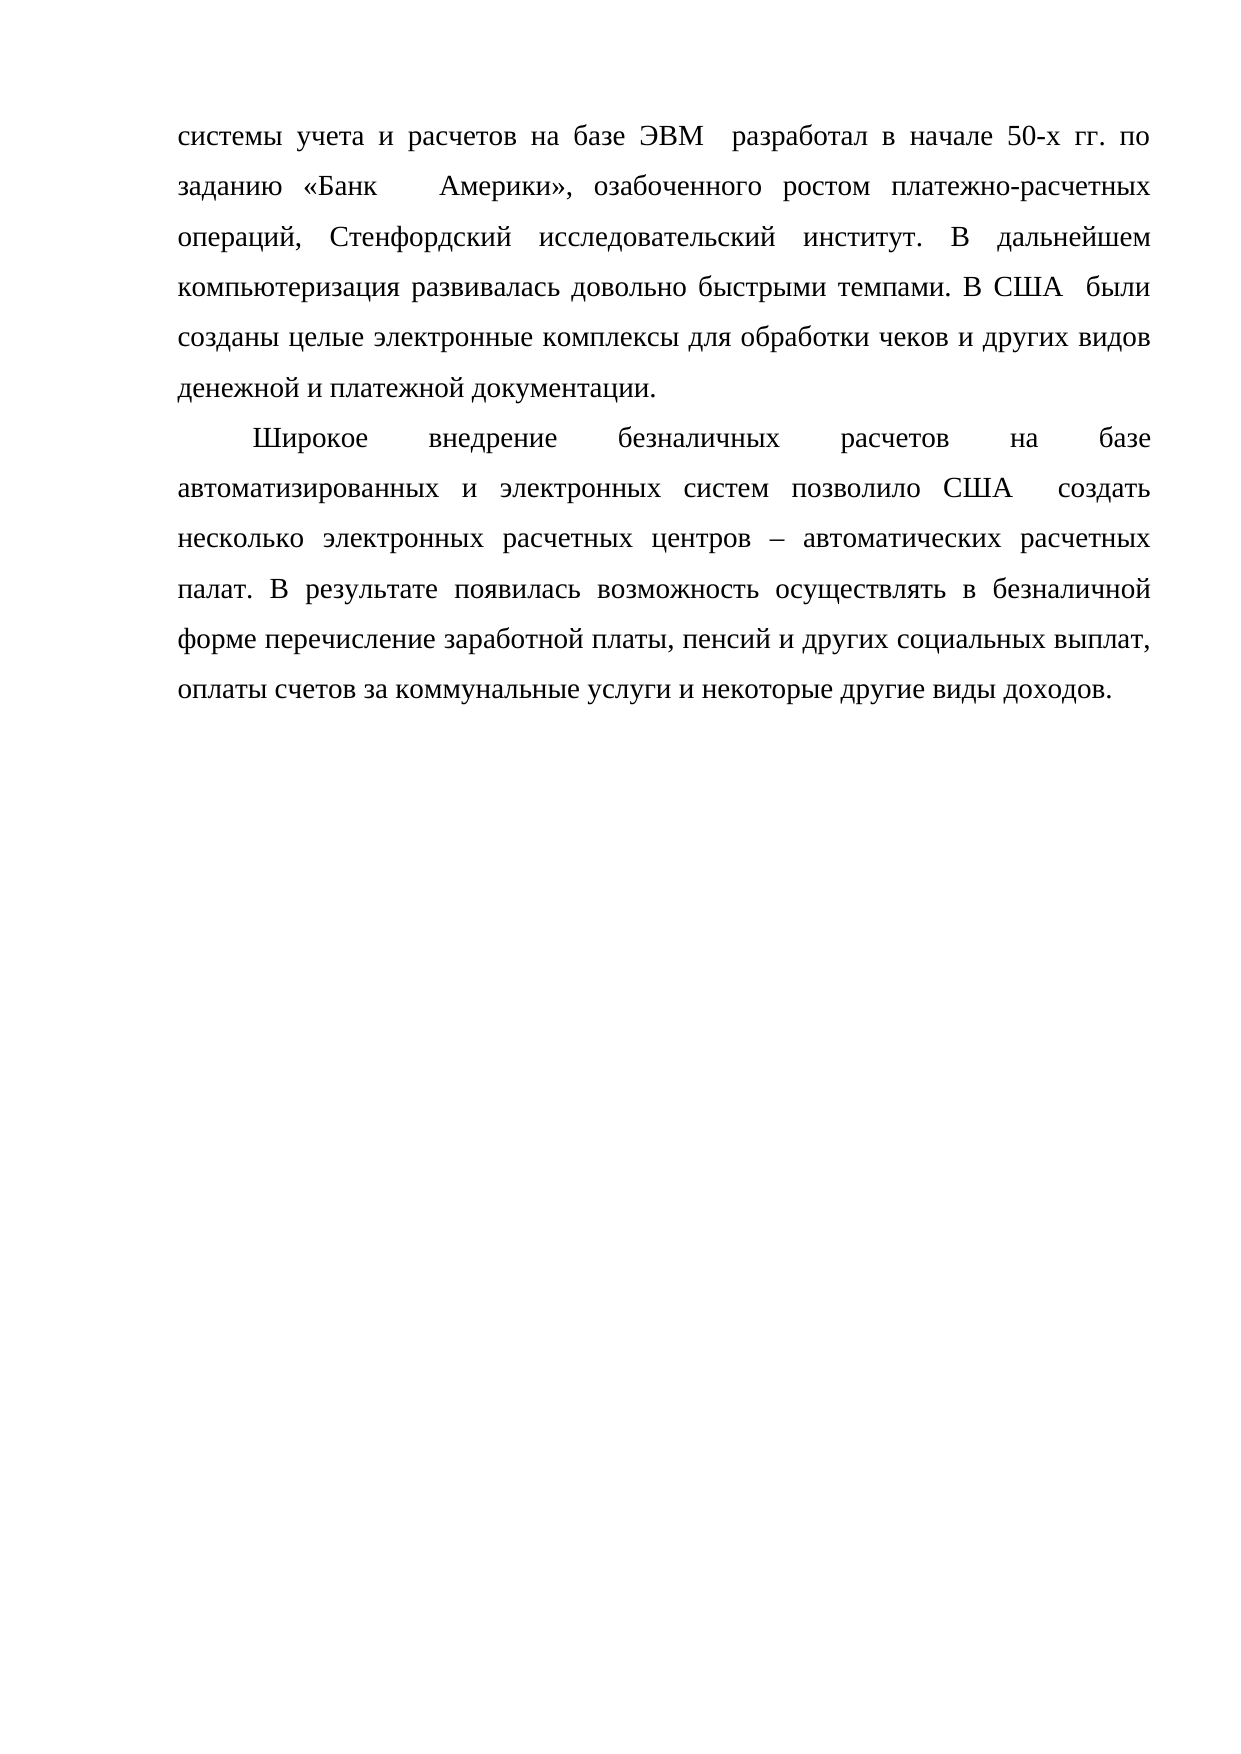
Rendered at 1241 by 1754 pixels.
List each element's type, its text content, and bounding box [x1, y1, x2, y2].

text Широкое внедрение безналичных расчетов на базе автоматизированных и электронных систем позволило США создать несколько электронных расчетных центров – автоматических расчетных палат. В результате появилась возможность осуществлять в безналичной форме перечисление заработной платы, пенсий и других социальных выплат, оплаты счетов за коммунальные услуги и некоторые другие виды доходов. [177, 420, 1152, 705]
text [177, 118, 1152, 403]
